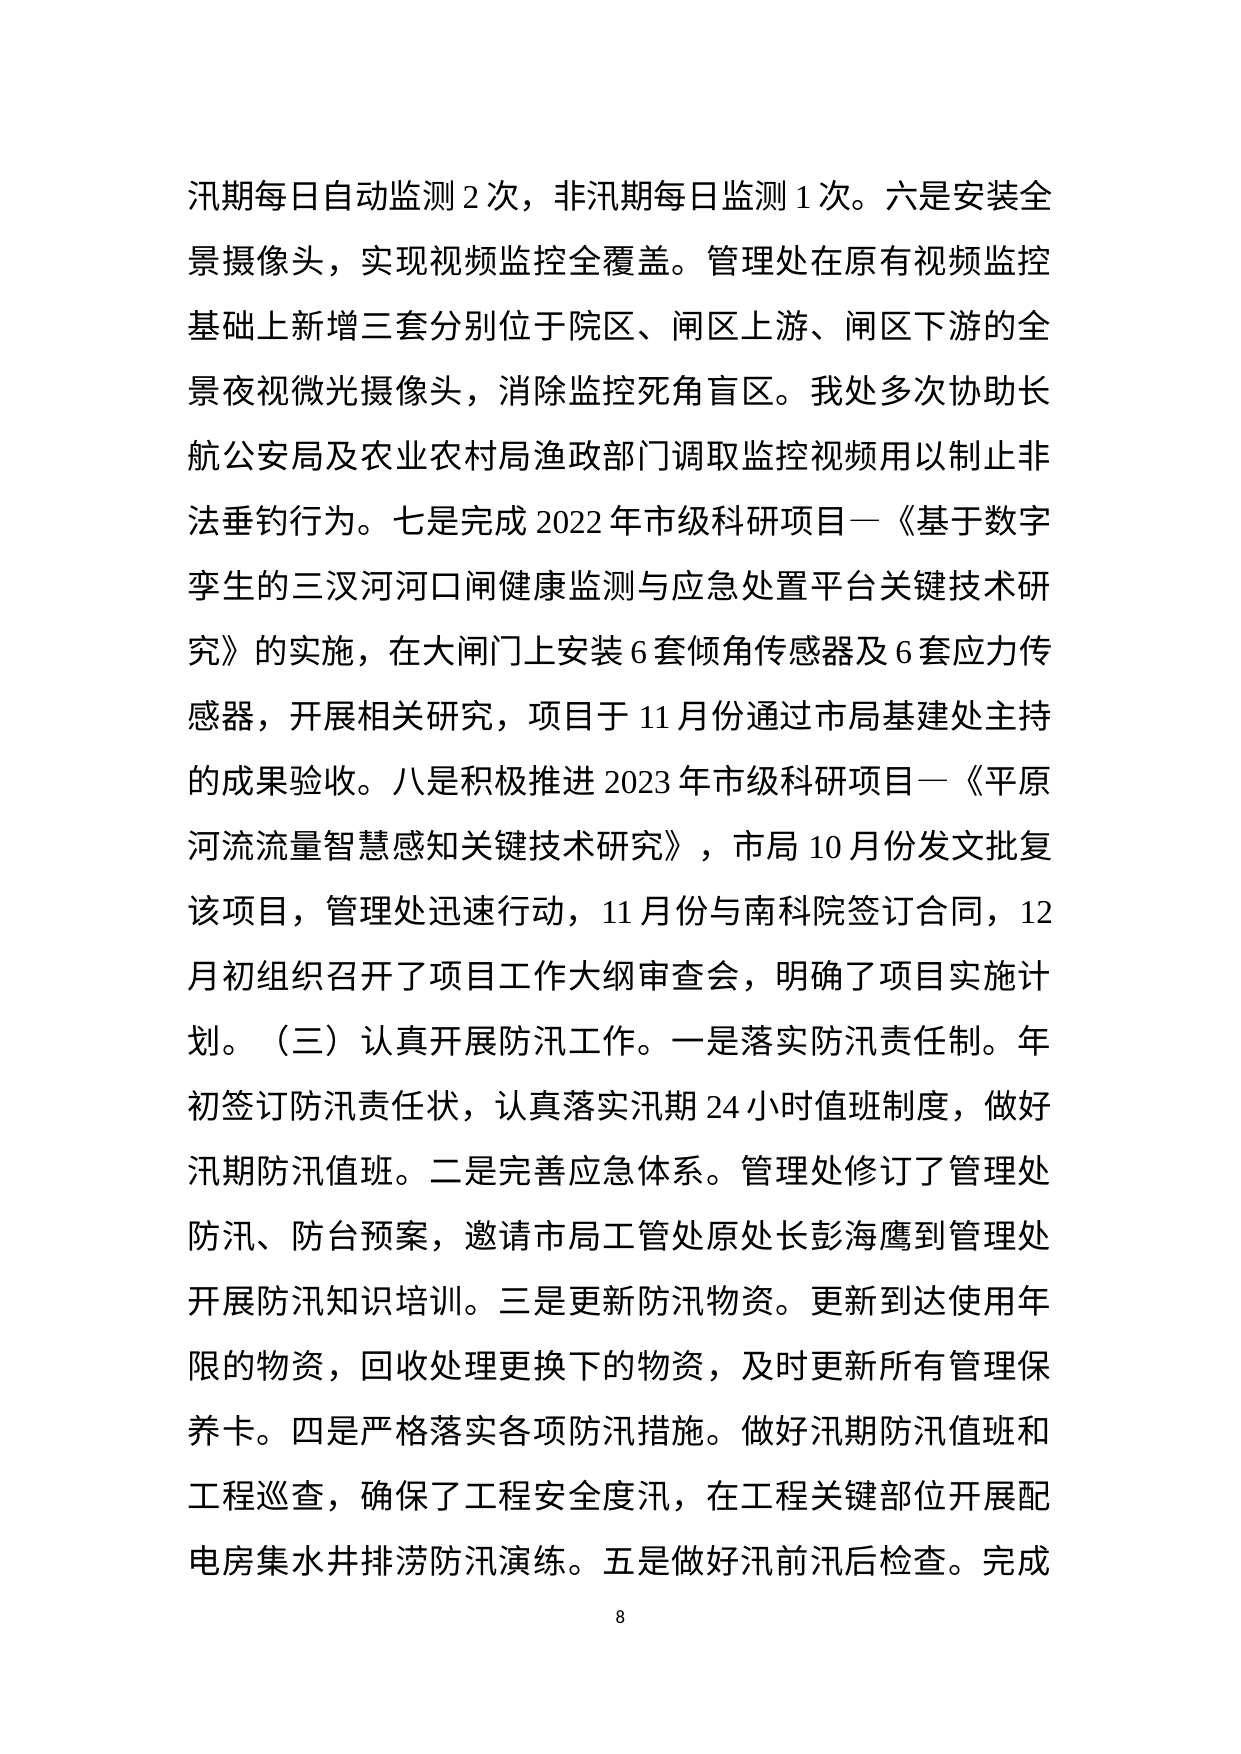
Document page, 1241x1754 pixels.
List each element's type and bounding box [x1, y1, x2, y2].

subtitle [187, 162, 1053, 1592]
